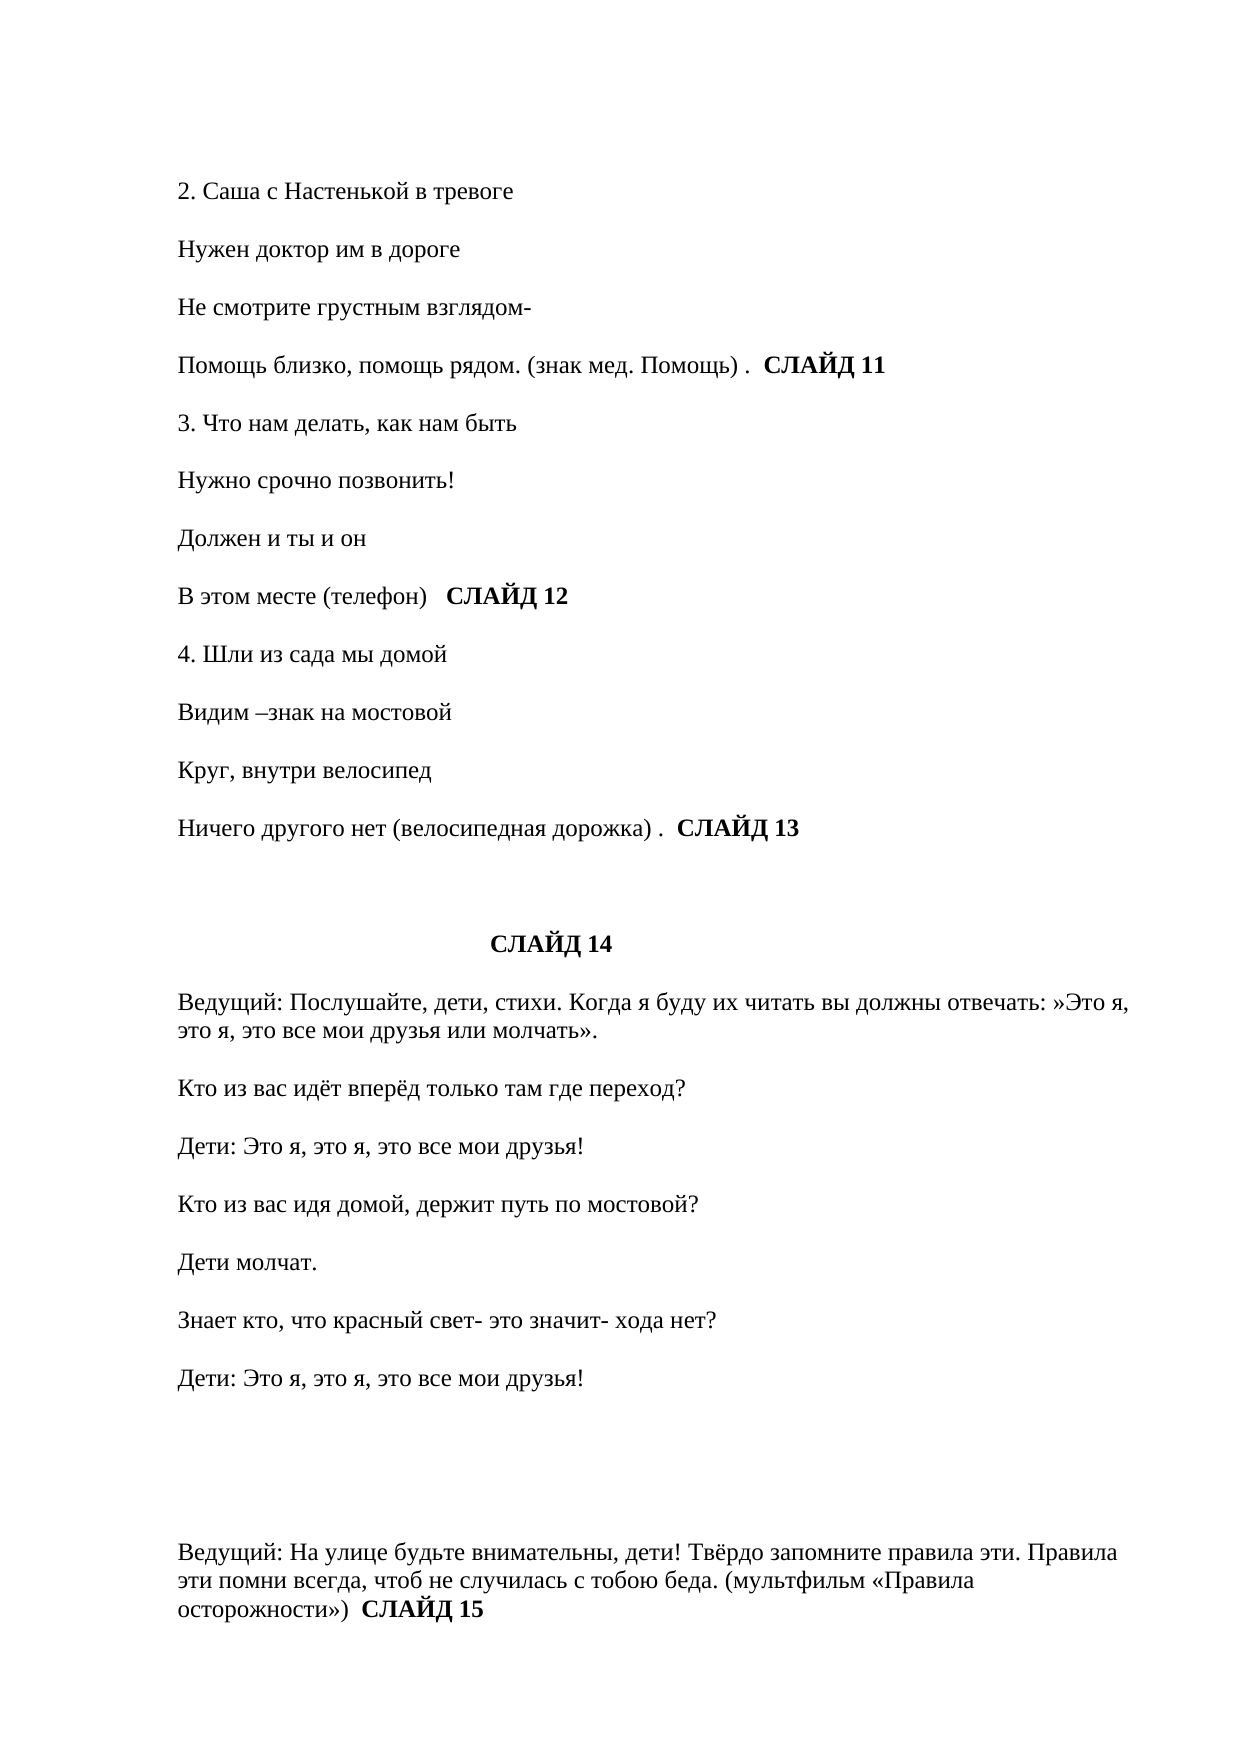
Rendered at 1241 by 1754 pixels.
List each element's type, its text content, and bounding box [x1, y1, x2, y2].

text СЛАЙД 14 [177, 929, 1152, 958]
text Кто из вас идёт вперёд только там где переход? [177, 1073, 1152, 1102]
text 4. Шли из сада мы домой [177, 639, 1152, 668]
text Дети: Это я, это я, это все мои друзья! [177, 1131, 1152, 1160]
text Нужен доктор им в дороге [177, 234, 1152, 263]
text Кто из вас идя домой, держит путь по мостовой? [177, 1189, 1152, 1218]
text Ведущий: Послушайте, дети, стихи. Когда я буду их читать вы должны отвечать: »Это я, это я, это все мои друзья или молчать». [177, 987, 1152, 1044]
text Ведущий: На улице будьте внимательны, дети! Твёрдо запомните правила эти. Правила эти помни всегда, чтоб не случилась с тобою беда. (мультфильм «Правила осторожности») СЛАЙД 15 [177, 1537, 1152, 1623]
text Знает кто, что красный свет- это значит- хода нет? [177, 1305, 1152, 1334]
text В этом месте (телефон) СЛАЙД 12 [177, 581, 1152, 610]
text Должен и ты и он [177, 523, 1152, 552]
text 3. Что нам делать, как нам быть [177, 408, 1152, 436]
text Видим –знак на мостовой [177, 697, 1152, 726]
text 2. Саша с Настенькой в тревоге [177, 176, 1152, 205]
text Не смотрите грустным взглядом- [177, 292, 1152, 321]
text Круг, внутри велосипед [177, 755, 1152, 784]
text Дети: Это я, это я, это все мои друзья! [177, 1363, 1152, 1392]
text Дети молчат. [177, 1247, 1152, 1276]
text Ничего другого нет (велосипедная дорожка) . СЛАЙД 13 [177, 813, 1152, 842]
text Нужно срочно позвонить! [177, 466, 1152, 494]
text Помощь близко, помощь рядом. (знак мед. Помощь) . СЛАЙД 11 [177, 350, 1152, 378]
